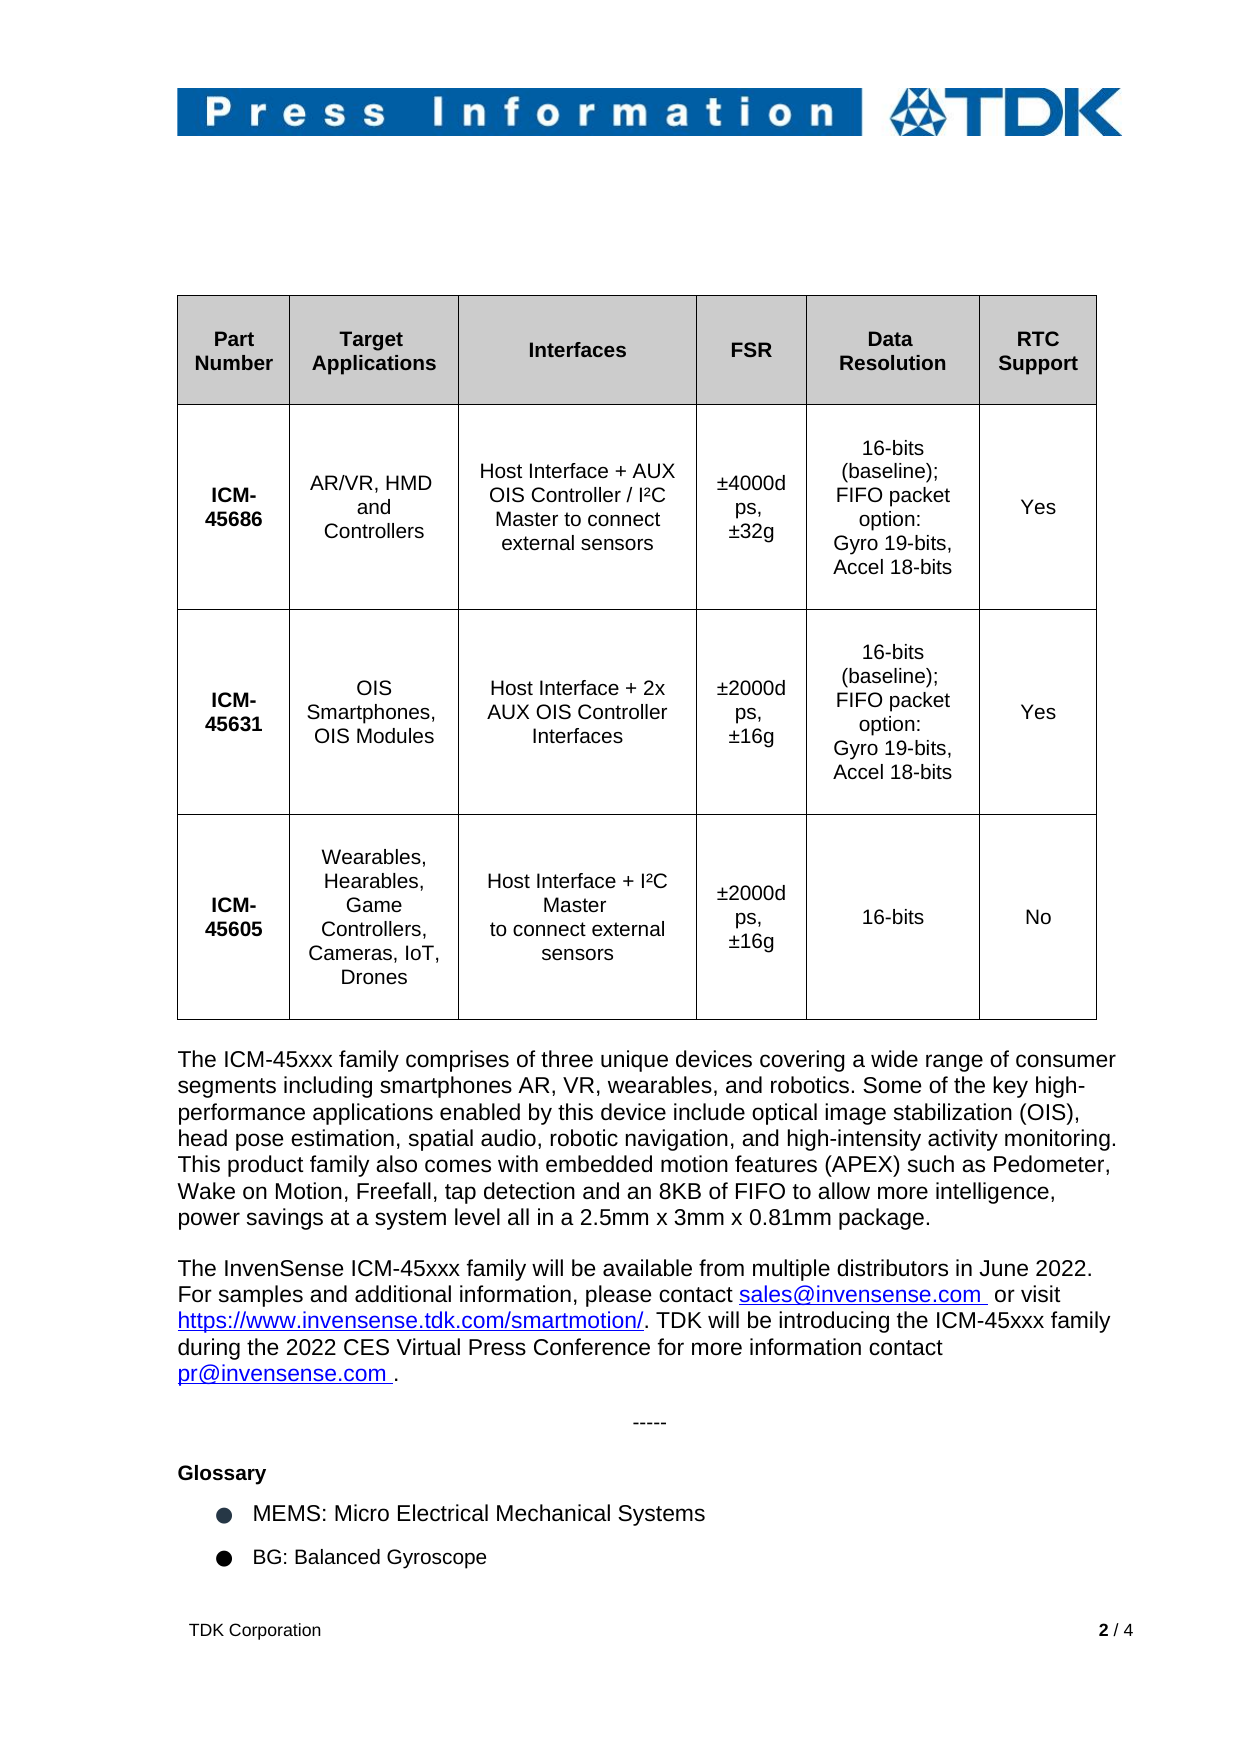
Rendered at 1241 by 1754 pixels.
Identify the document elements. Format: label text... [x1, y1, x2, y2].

table_cell ICM-45605 [178, 815, 289, 1019]
table_cell ±2000dps, ±16g [697, 815, 806, 1019]
table_header Data Resolution [807, 296, 979, 404]
picture [177, 88, 1123, 136]
text The ICM-45xxx family comprises of three unique devices covering a wide range of consumer segments including smartphones AR, VR, wearables, and robotics. Some of the key high-performance applications enabled by this device include optical image stabilization (OIS), head pose estimation, spatial audio, robotic navigation, and high-intensity activity monitoring. This product family also comes with embedded motion features (APEX) such as Pedometer, Wake on Motion, Freefall, tap detection and an 8KB of FIFO to allow more intelligence, power savings at a system level all in a 2.5mm x 3mm x 0.81mm package. [177, 1046, 1122, 1231]
table_header FSR [697, 296, 806, 404]
table_cell ±4000dps, ±32g [697, 405, 806, 609]
text Glossary [177, 1461, 1122, 1484]
table_cell 16-bits [807, 815, 979, 1019]
table_cell Yes [980, 610, 1096, 814]
table_header RTC Support [980, 296, 1096, 404]
table_cell ICM-45686 [178, 405, 289, 609]
text The InvenSense ICM-45xxx family will be available from multiple distributors in June 2022. For samples and additional information, please contact sales@invensense.com or visit https://www.invensense.tdk.com/smartmotion/. TDK will be introducing the ICM-45xxx family during the 2022 CES Virtual Press Conference for more information contact pr@invensense.com . [177, 1254, 1122, 1386]
table_cell Host Interface + 2x AUX OIS Controller Interfaces [459, 610, 696, 814]
table_cell ICM-45631 [178, 610, 289, 814]
table_cell 16-bits (baseline); FIFO packet option: Gyro 19-bits, Accel 18-bits [807, 405, 979, 609]
list BG: Balanced Gyroscope [215, 1533, 1122, 1576]
table_cell OIS Smartphones, OIS Modules [290, 610, 458, 814]
list MEMS: Micro Electrical Mechanical Systems [215, 1491, 1122, 1533]
table_cell Yes [980, 405, 1096, 609]
table_cell No [980, 815, 1096, 1019]
table_cell AR/VR, HMD and Controllers [290, 405, 458, 609]
table_cell Wearables, Hearables, Game Controllers, Cameras, IoT, Drones [290, 815, 458, 1019]
table_header Interfaces [459, 296, 696, 404]
table_header Target Applications [290, 296, 458, 404]
table_cell Host Interface + AUX OIS Controller / I²C Master to connect external sensors [459, 405, 696, 609]
table_cell ±2000dps, ±16g [697, 610, 806, 814]
text ----- [177, 1410, 1122, 1434]
table_cell Host Interface + I²C Master to connect external sensors [459, 815, 696, 1019]
table_header Part Number [178, 296, 289, 404]
table_cell 16-bits (baseline); FIFO packet option: Gyro 19-bits, Accel 18-bits [807, 610, 979, 814]
